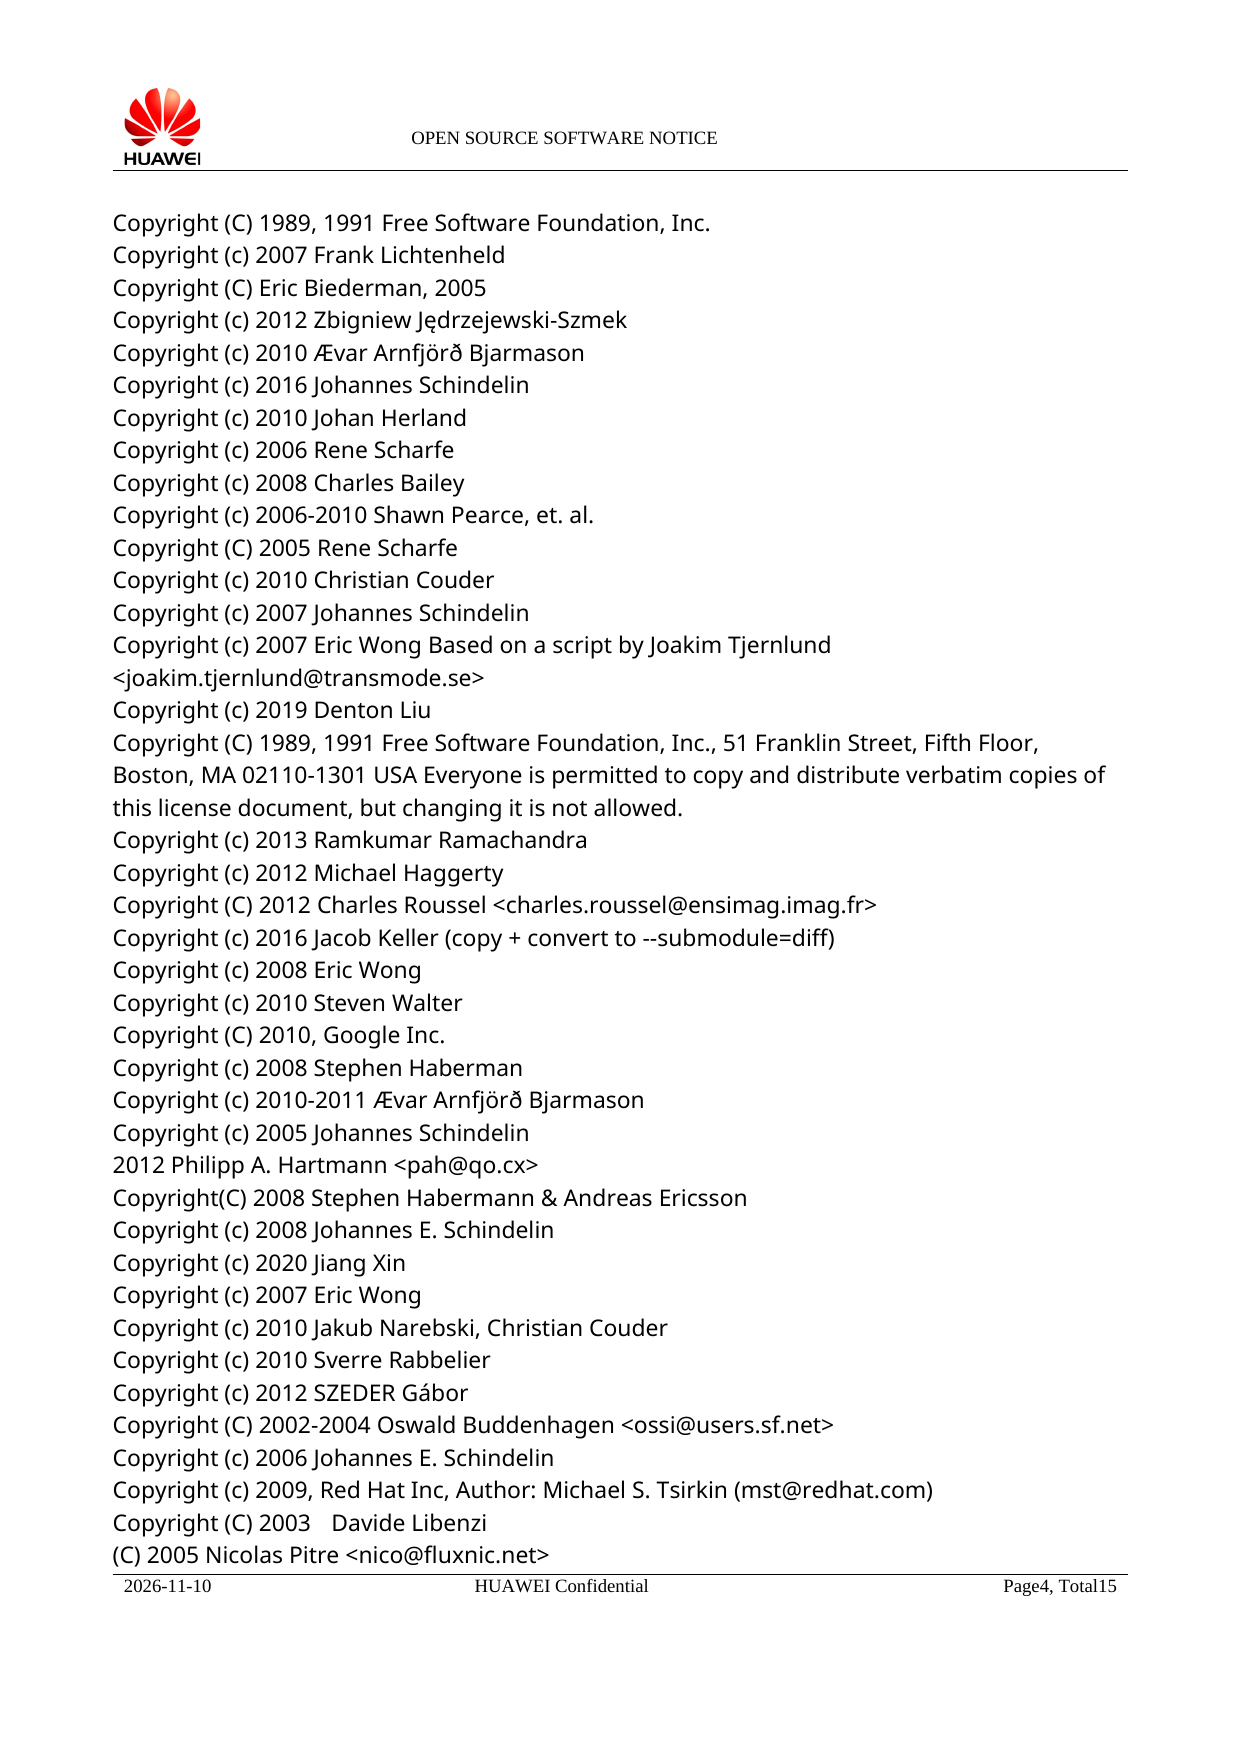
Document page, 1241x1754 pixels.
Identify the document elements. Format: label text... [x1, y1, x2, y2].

picture [124, 88, 201, 165]
